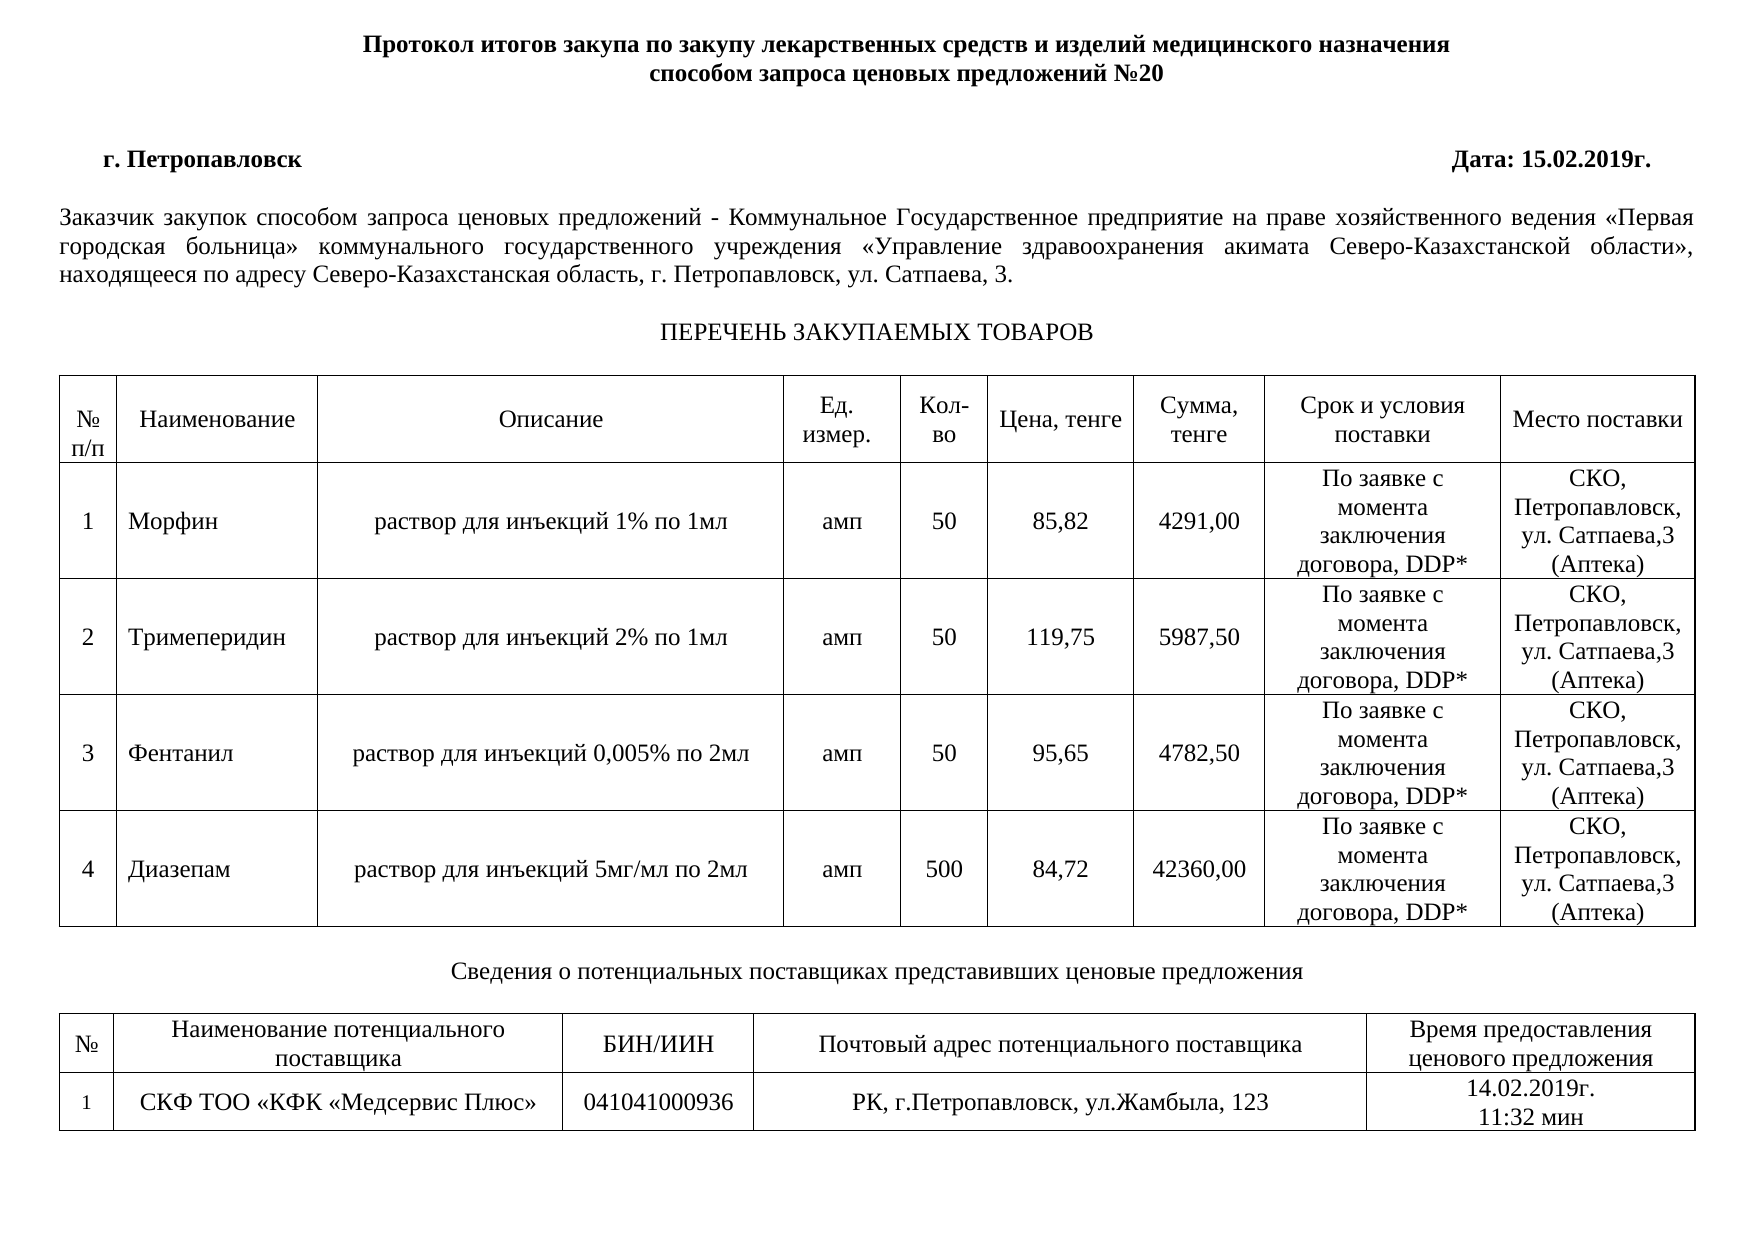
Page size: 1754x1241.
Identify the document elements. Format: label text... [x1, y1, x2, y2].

table_header БИН/ИИН [563, 1014, 753, 1072]
table_cell 5987,50 [1134, 579, 1264, 694]
table_cell 95,65 [988, 695, 1133, 810]
table_header Наименование [117, 376, 317, 462]
table_header Время предоставления ценового предложения [1367, 1014, 1694, 1072]
table_cell Диазепам [117, 811, 317, 926]
table_header Сумма, тенге [1134, 376, 1264, 462]
table_cell 50 [901, 695, 987, 810]
table_cell Морфин [117, 463, 317, 578]
table_cell 1 [60, 1073, 113, 1130]
table_cell 2 [60, 579, 116, 694]
text Протокол итогов закупа по закупу лекарственных средств и изделий медицинского назначения [59, 29, 1695, 58]
table_cell 3 [60, 695, 116, 810]
table_cell СКО, Петропавловск, ул. Сатпаева,3 (Аптека) [1501, 463, 1694, 578]
table_cell амп [784, 463, 900, 578]
table_cell 84,72 [988, 811, 1133, 926]
table_cell 041041000936 [563, 1073, 753, 1130]
table_header № п/п [60, 376, 116, 462]
table_cell раствор для инъекций 5мг/мл по 2мл [318, 811, 783, 926]
table_cell 42360,00 [1134, 811, 1264, 926]
text Заказчик закупок способом запроса ценовых предложений - Коммунальное Государственное предприятие на праве хозяйственного ведения «Первая городская больница» коммунального государственного учреждения «Управление здравоохранения акимата Северо-Казахстанской области», находящееся по адресу Северо-Казахстанская область, г. Петропавловск, ул. Сатпаева, 3. [59, 202, 1695, 288]
table_header Наименование потенциального поставщика [114, 1014, 562, 1072]
table_cell 50 [901, 579, 987, 694]
table_header Срок и условия поставки [1265, 376, 1500, 462]
table_header Кол-во [901, 376, 987, 462]
table_cell 4782,50 [1134, 695, 1264, 810]
table_cell 85,82 [988, 463, 1133, 578]
table_cell 119,75 [988, 579, 1133, 694]
table_header Место поставки [1501, 376, 1694, 462]
table_cell СКО, Петропавловск, ул. Сатпаева,3 (Аптека) [1501, 695, 1694, 810]
table_cell 500 [901, 811, 987, 926]
table_cell СКО, Петропавловск, ул. Сатпаева,3 (Аптека) [1501, 579, 1694, 694]
table_cell 14.02.2019г. 11:32 мин [1367, 1073, 1694, 1130]
table_cell Тримеперидин [117, 579, 317, 694]
text ПЕРЕЧЕНЬ ЗАКУПАЕМЫХ ТОВАРОВ [59, 317, 1695, 346]
table_cell раствор для инъекций 2% по 1мл [318, 579, 783, 694]
table_cell СКФ ТОО «КФК «Медсервис Плюс» [114, 1073, 562, 1130]
text г. Петропавловск Дата: 15.02.2019г. [59, 144, 1695, 173]
table_cell 4 [60, 811, 116, 926]
table_header № [60, 1014, 113, 1072]
table_cell амп [784, 579, 900, 694]
text способом запроса ценовых предложений №20 [59, 58, 1695, 87]
table_header Цена, тенге [988, 376, 1133, 462]
table_cell По заявке с момента заключения договора, DDP* [1265, 811, 1500, 926]
table_cell раствор для инъекций 1% по 1мл [318, 463, 783, 578]
table_cell Фентанил [117, 695, 317, 810]
table_header Почтовый адрес потенциального поставщика [754, 1014, 1366, 1072]
table_cell РК, г.Петропавловск, ул.Жамбыла, 123 [754, 1073, 1366, 1130]
table_cell СКО, Петропавловск, ул. Сатпаева,3 (Аптека) [1501, 811, 1694, 926]
table_cell амп [784, 811, 900, 926]
table_cell По заявке с момента заключения договора, DDP* [1265, 463, 1500, 578]
table_header Ед. измер. [784, 376, 900, 462]
table_cell 1 [60, 463, 116, 578]
table_cell амп [784, 695, 900, 810]
text Сведения о потенциальных поставщиках представивших ценовые предложения [59, 956, 1695, 984]
table_cell раствор для инъекций 0,005% по 2мл [318, 695, 783, 810]
table_cell 4291,00 [1134, 463, 1264, 578]
table_cell По заявке с момента заключения договора, DDP* [1265, 695, 1500, 810]
table_cell 50 [901, 463, 987, 578]
table_header Описание [318, 376, 783, 462]
table_cell По заявке с момента заключения договора, DDP* [1265, 579, 1500, 694]
